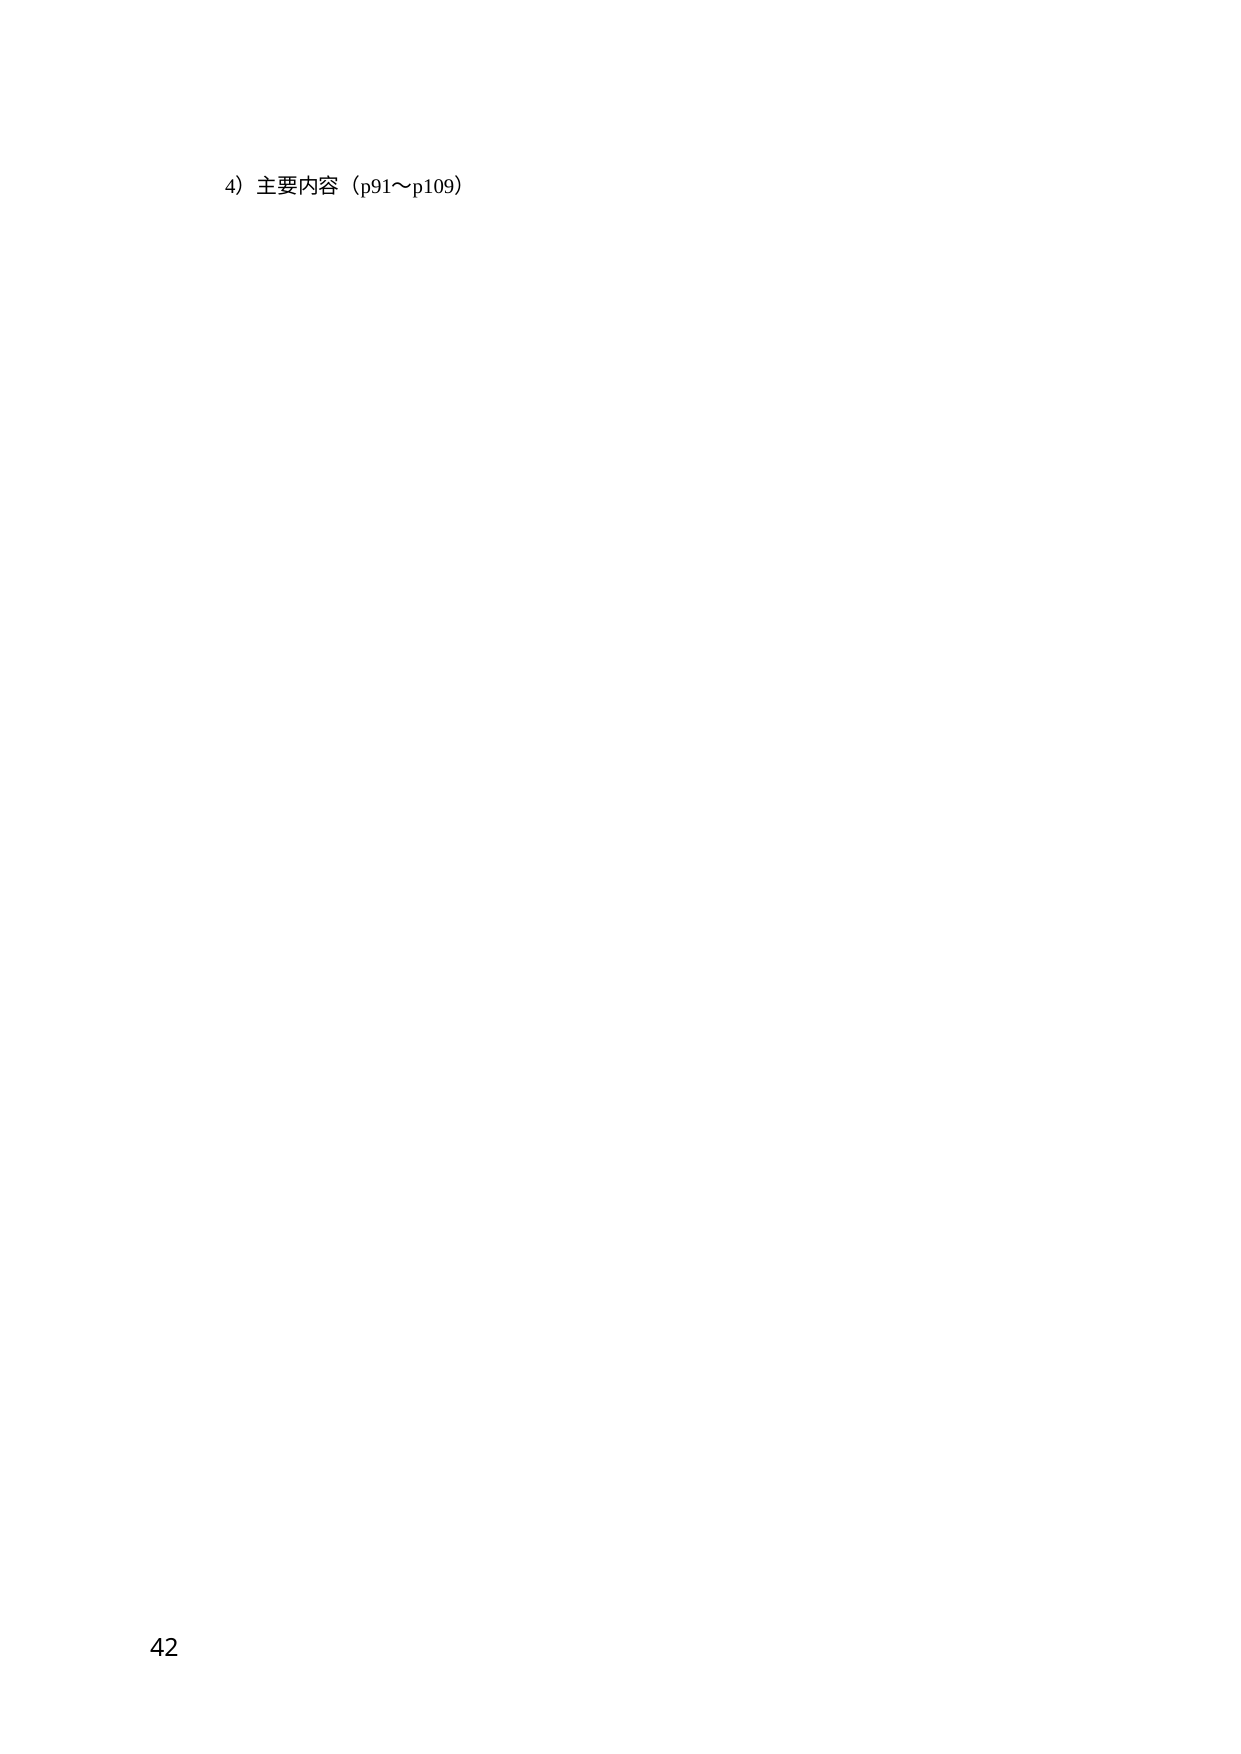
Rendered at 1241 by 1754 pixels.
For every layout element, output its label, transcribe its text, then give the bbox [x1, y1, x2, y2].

text 4）主要内容（p91～p109） [150, 169, 1090, 199]
